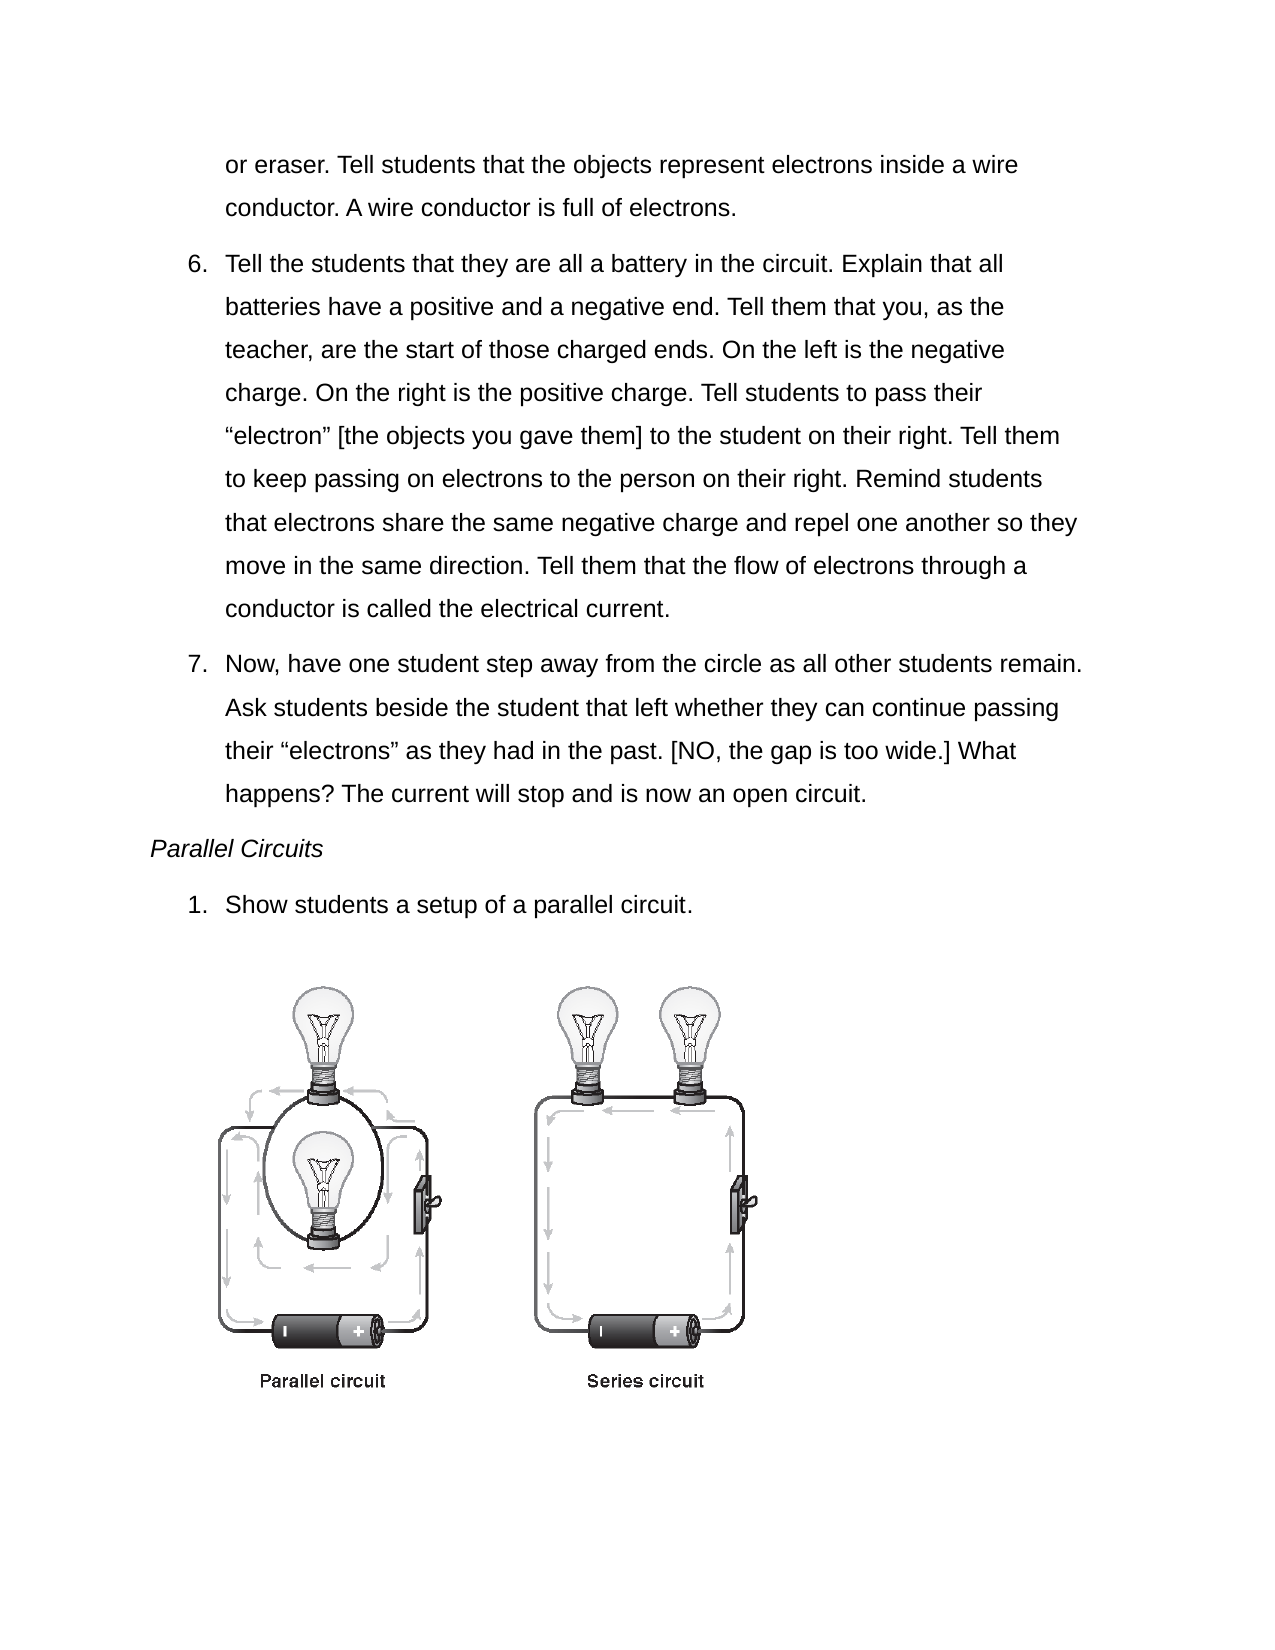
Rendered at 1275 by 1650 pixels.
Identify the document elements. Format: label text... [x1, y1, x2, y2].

picture [187, 945, 788, 1433]
list Show students a setup of a parallel circuit. [187, 890, 1087, 919]
text Parallel Circuits [150, 834, 1125, 863]
list Now, have one student step away from the circle as all other students remain. Ask students beside the student that left whether they can continue passing their “electrons” as they had in the past. [NO, the gap is too wide.] What happens? The current will stop and is now an open circuit. [187, 649, 1087, 807]
list Tell the students that they are all a battery in the circuit. Explain that all batteries have a positive and a negative end. Tell them that you, as the teacher, are the start of those charged ends. On the left is the negative charge. On the right is the positive charge. Tell students to pass their “electron” [the objects you gave them] to the student on their right. Tell them to keep passing on electrons to the person on their right. Remind students that electrons share the same negative charge and repel one another so they move in the same direction. Tell them that the flow of electrons through a conductor is called the electrical current. [187, 249, 1087, 622]
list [187, 150, 1087, 222]
